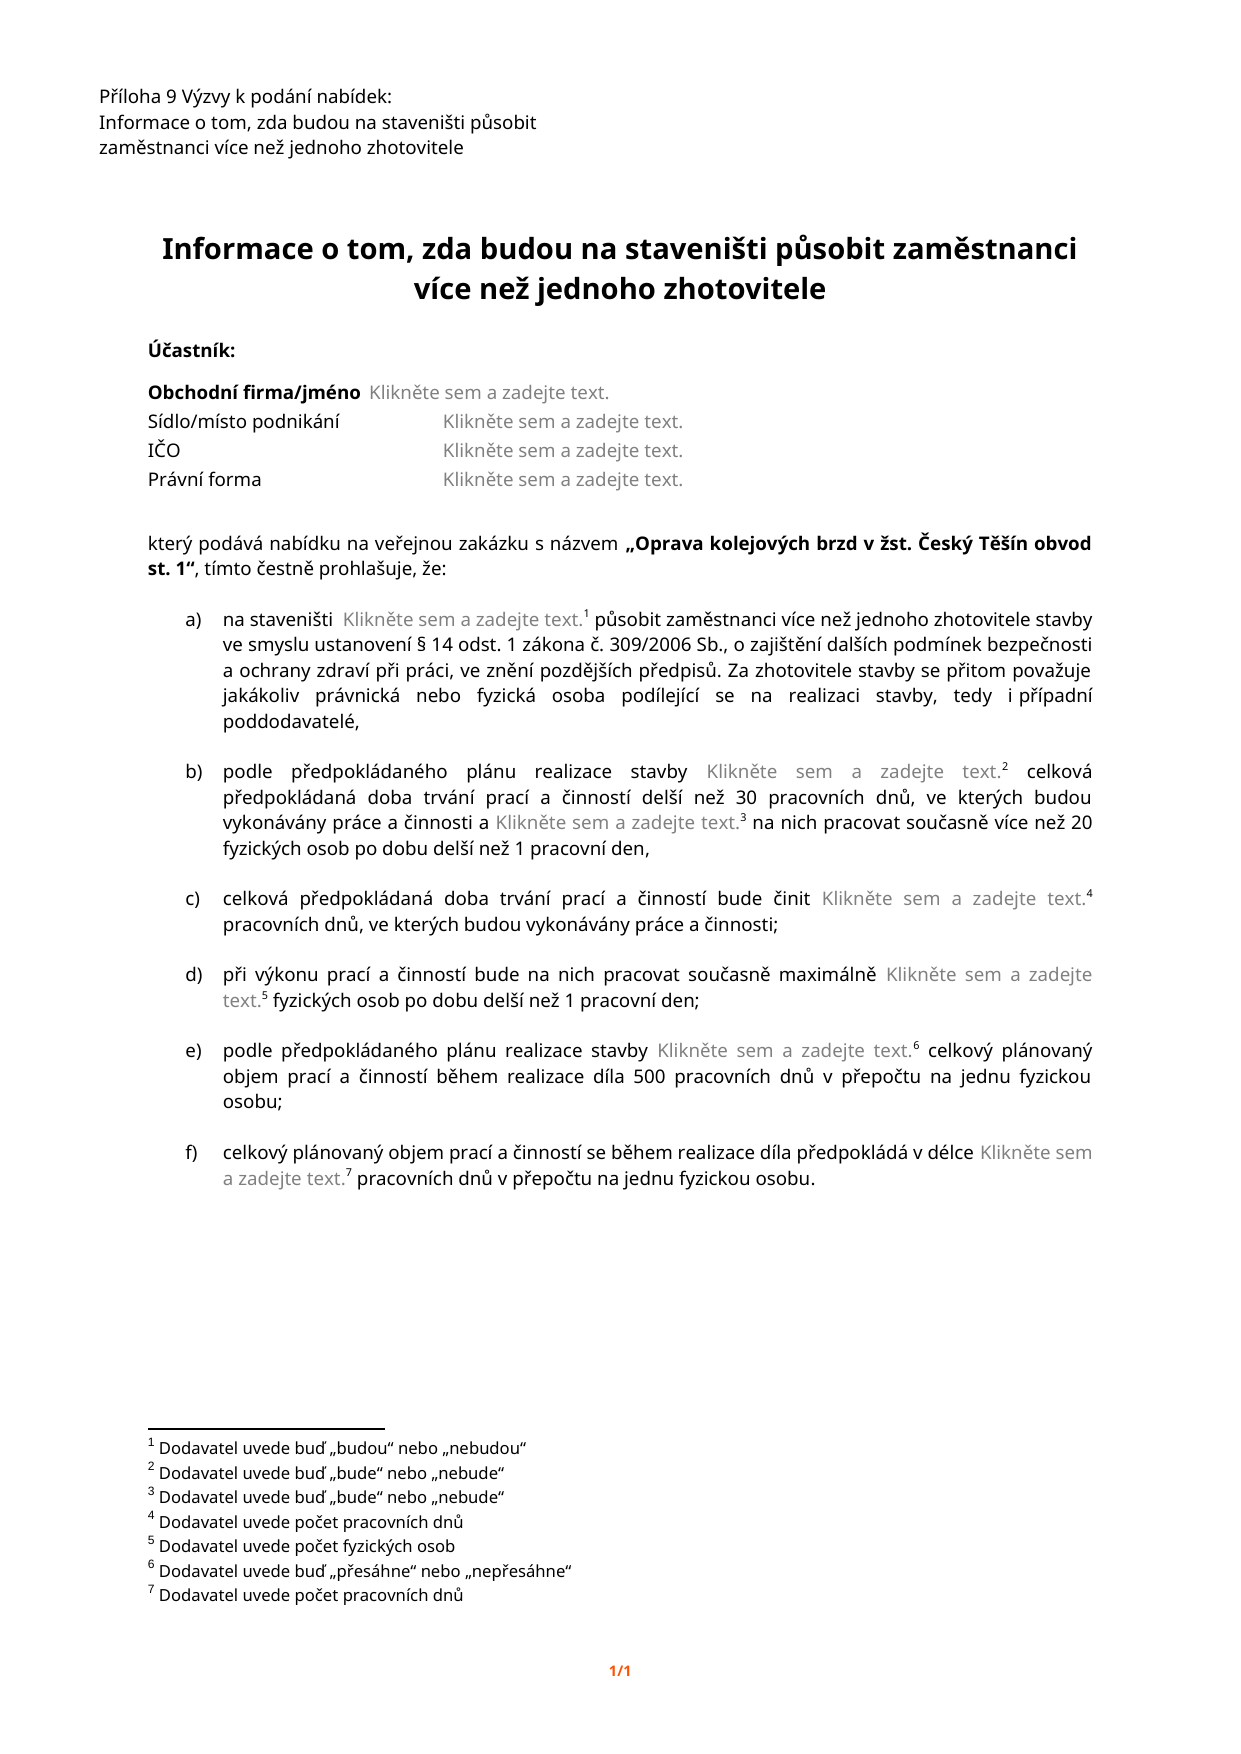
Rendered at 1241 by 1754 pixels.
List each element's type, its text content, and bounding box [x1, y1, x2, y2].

text Obchodní firma/jméno [148, 376, 1093, 405]
text IČO [148, 434, 1093, 463]
text Právní forma [148, 463, 1093, 492]
list celkový plánovaný objem prací a činností se během realizace díla předpokládá v délce pracovních dnů v přepočtu na jednu fyzickou osobu. [185, 1139, 1093, 1190]
list při výkonu prací a činností bude na nich pracovat současně maximálně fyzických osob po dobu delší než 1 pracovní den; [185, 962, 1093, 1013]
text Účastník: [148, 333, 1093, 364]
list podle předpokládaného plánu realizace stavby celkový plánovaný objem prací a činností během realizace díla 500 pracovních dnů v přepočtu na jednu fyzickou osobu; [185, 1038, 1093, 1114]
title Informace o tom, zda budou na staveništi působit zaměstnanci více než jednoho zhotovitele [148, 228, 1093, 308]
list na staveništi působit zaměstnanci více než jednoho zhotovitele stavby ve smyslu ustanovení § 14 odst. 1 zákona č. 309/2006 Sb., o zajištění dalších podmínek bezpečnosti a ochrany zdraví při práci, ve znění pozdějších předpisů. Za zhotovitele stavby se přitom považuje jakákoliv právnická nebo fyzická osoba podílející se na realizaci stavby, tedy i případní poddodavatelé, [185, 606, 1093, 734]
text Sídlo/místo podnikání [148, 405, 1093, 434]
list celková předpokládaná doba trvání prací a činností bude činit pracovních dnů, ve kterých budou vykonávány práce a činnosti; [185, 886, 1093, 937]
list podle předpokládaného plánu realizace stavby celková předpokládaná doba trvání prací a činností delší než 30 pracovních dnů, ve kterých budou vykonávány práce a činnosti a na nich pracovat současně více než 20 fyzických osob po dobu delší než 1 pracovní den, [185, 759, 1093, 861]
text který podává nabídku na veřejnou zakázku s názvem „Oprava kolejových brzd v žst. Český Těšín obvod st. 1“, tímto čestně prohlašuje, že: [148, 530, 1093, 581]
